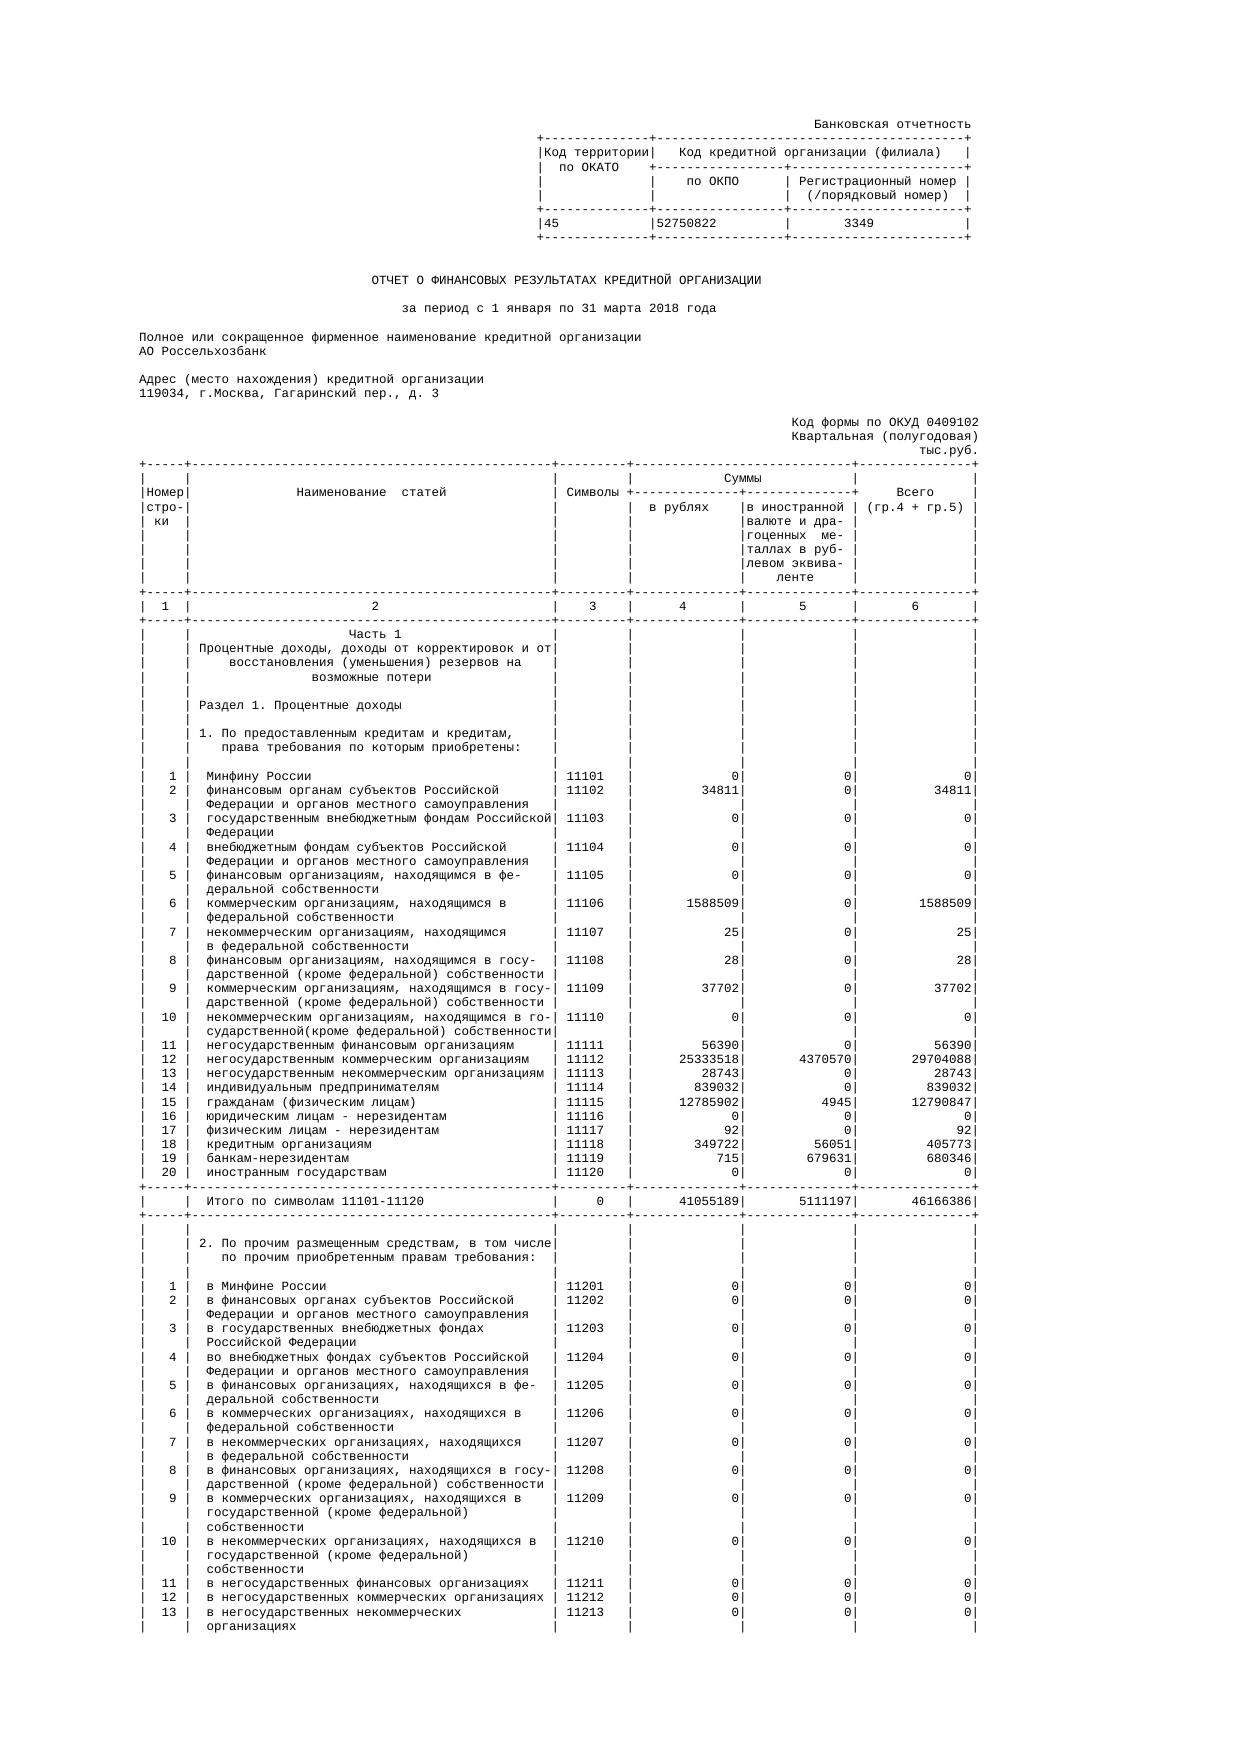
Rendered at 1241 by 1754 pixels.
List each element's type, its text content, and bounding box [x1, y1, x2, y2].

text | | | | |левом эквива- | | [139, 557, 1101, 571]
text | | собственности | | | | | [139, 1521, 1101, 1535]
text | 13 | негосударственным некоммерческим организациям | 11113 | 28743| 0| 28743| [139, 1067, 1101, 1081]
text | 4 | внебюджетным фондам субъектов Российской | 11104 | 0| 0| 0| [139, 841, 1101, 855]
text | | | | | | | [139, 756, 1101, 770]
text | 3 | государственным внебюджетным фондам Российской| 11103 | 0| 0| 0| [139, 812, 1101, 826]
text | | | | | | | [139, 685, 1101, 699]
text +--------------+-----------------------------------------+ [139, 132, 1101, 146]
text | | в федеральной собственности | | | | | [139, 940, 1101, 954]
text +--------------+-----------------+-----------------------+ [139, 231, 1101, 246]
text | 7 | в некоммерческих организациях, находящихся | 11207 | 0| 0| 0| [139, 1436, 1101, 1450]
text Квартальная (полугодовая) [139, 430, 1101, 444]
text | | Итого по символам 11101-11120 | 0 | 41055189| 5111197| 46166386| [139, 1195, 1101, 1209]
text | 1 | Минфину России | 11101 | 0| 0| 0| [139, 770, 1101, 784]
text | 19 | банкам-нерезидентам | 11119 | 715| 679631| 680346| [139, 1152, 1101, 1166]
text | 17 | физическим лицам - нерезидентам | 11117 | 92| 0| 92| [139, 1124, 1101, 1138]
text | | Федерации и органов местного самоуправления | | | | | [139, 855, 1101, 869]
text | | федеральной собственности | | | | | [139, 1421, 1101, 1436]
text | по ОКАТО +-----------------+-----------------------+ [139, 161, 1101, 175]
text | 2 | в финансовых органах субъектов Российской | 11202 | 0| 0| 0| [139, 1294, 1101, 1308]
text | | Федерации | | | | | [139, 826, 1101, 841]
text | 1 | в Минфине России | 11201 | 0| 0| 0| [139, 1280, 1101, 1294]
text | | дарственной (кроме федеральной) собственности | | | | | [139, 1478, 1101, 1492]
text | | | | | ленте | | [139, 571, 1101, 586]
text | | Часть 1 | | | | | [139, 628, 1101, 642]
text | | в федеральной собственности | | | | | [139, 1450, 1101, 1464]
text | 9 | коммерческим организациям, находящимся в госу-| 11109 | 37702| 0| 37702| [139, 982, 1101, 996]
text | | восстановления (уменьшения) резервов на | | | | | [139, 656, 1101, 671]
text |стро-| | | в рублях |в иностранной | (гр.4 + гр.5) | [139, 501, 1101, 515]
text | | Федерации и органов местного самоуправления | | | | | [139, 1308, 1101, 1322]
text | 15 | гражданам (физическим лицам) | 11115 | 12785902| 4945| 12790847| [139, 1096, 1101, 1110]
text АО Россельхозбанк [139, 345, 1101, 359]
text | | Федерации и органов местного самоуправления | | | | | [139, 798, 1101, 812]
text тыс.руб. [139, 444, 1101, 458]
text | | Федерации и органов местного самоуправления | | | | | [139, 1365, 1101, 1379]
text | | 1. По предоставленным кредитам и кредитам, | | | | | [139, 727, 1101, 741]
text +--------------+-----------------+-----------------------+ [139, 203, 1101, 217]
text | | по ОКПО | Регистрационный номер | [139, 175, 1101, 189]
text | 10 | в некоммерческих организациях, находящихся в | 11210 | 0| 0| 0| [139, 1535, 1101, 1549]
text | | государственной (кроме федеральной) | | | | | [139, 1549, 1101, 1563]
text +-----+------------------------------------------------+---------+--------------+--------------+---------------+ [139, 614, 1101, 628]
text | 14 | индивидуальным предпринимателям | 11114 | 839032| 0| 839032| [139, 1081, 1101, 1096]
text | 3 | в государственных внебюджетных фондах | 11203 | 0| 0| 0| [139, 1322, 1101, 1336]
text | | по прочим приобретенным правам требования: | | | | | [139, 1251, 1101, 1266]
text | | Раздел 1. Процентные доходы | | | | | [139, 699, 1101, 713]
text |45 |52750822 | 3349 | [139, 217, 1101, 231]
text | 5 | в финансовых организациях, находящихся в фе- | 11205 | 0| 0| 0| [139, 1379, 1101, 1393]
text ОТЧЕТ О ФИНАНСОВЫХ РЕЗУЛЬТАТАХ КРЕДИТНОЙ ОРГАНИЗАЦИИ [139, 274, 1101, 288]
text | 9 | в коммерческих организациях, находящихся в | 11209 | 0| 0| 0| [139, 1492, 1101, 1506]
text | 11 | негосударственным финансовым организациям | 11111 | 56390| 0| 56390| [139, 1039, 1101, 1053]
text | 13 | в негосударственных некоммерческих | 11213 | 0| 0| 0| [139, 1606, 1101, 1620]
text | | | | |таллах в руб- | | [139, 543, 1101, 557]
text | 4 | во внебюджетных фондах субъектов Российской | 11204 | 0| 0| 0| [139, 1351, 1101, 1365]
text |Номер| Наименование статей | Символы +--------------+--------------+ Всего | [139, 486, 1101, 501]
text | 6 | коммерческим организациям, находящимся в | 11106 | 1588509| 0| 1588509| [139, 897, 1101, 911]
text | | деральной собственности | | | | | [139, 1393, 1101, 1407]
text | | деральной собственности | | | | | [139, 883, 1101, 897]
text | ки | | | |валюте и дра- | | [139, 515, 1101, 529]
text +-----+------------------------------------------------+---------+--------------+--------------+---------------+ [139, 1209, 1101, 1223]
text Код формы по ОКУД 0409102 [139, 416, 1101, 430]
text | | права требования по которым приобретены: | | | | | [139, 741, 1101, 756]
text | 18 | кредитным организациям | 11118 | 349722| 56051| 405773| [139, 1138, 1101, 1152]
text | | государственной (кроме федеральной) | | | | | [139, 1506, 1101, 1521]
text | | | | Суммы | | [139, 472, 1101, 486]
text | 11 | в негосударственных финансовых организациях | 11211 | 0| 0| 0| [139, 1577, 1101, 1591]
text | | возможные потери | | | | | [139, 671, 1101, 685]
text | | федеральной собственности | | | | | [139, 911, 1101, 926]
text | | организациях | | | | | [139, 1620, 1101, 1634]
text | 8 | в финансовых организациях, находящихся в госу-| 11208 | 0| 0| 0| [139, 1464, 1101, 1478]
text | | сударственной(кроме федеральной) собственности| | | | | [139, 1025, 1101, 1039]
text | 7 | некоммерческим организациям, находящимся | 11107 | 25| 0| 25| [139, 926, 1101, 940]
text +-----+------------------------------------------------+---------+--------------+--------------+---------------+ [139, 586, 1101, 600]
text Адрес (место нахождения) кредитной организации [139, 373, 1101, 387]
text +-----+------------------------------------------------+---------+--------------+--------------+---------------+ [139, 1181, 1101, 1195]
text | | дарственной (кроме федеральной) собственности | | | | | [139, 968, 1101, 982]
text | 20 | иностранным государствам | 11120 | 0| 0| 0| [139, 1166, 1101, 1181]
text | 1 | 2 | 3 | 4 | 5 | 6 | [139, 600, 1101, 614]
text 119034, г.Москва, Гагаринский пер., д. 3 [139, 387, 1101, 401]
text +-----+------------------------------------------------+---------+-----------------------------+---------------+ [139, 458, 1101, 472]
text | 8 | финансовым организациям, находящимся в госу- | 11108 | 28| 0| 28| [139, 954, 1101, 968]
text | | Российской Федерации | | | | | [139, 1336, 1101, 1351]
text | 10 | некоммерческим организациям, находящимся в го-| 11110 | 0| 0| 0| [139, 1011, 1101, 1025]
text | 16 | юридическим лицам - нерезидентам | 11116 | 0| 0| 0| [139, 1110, 1101, 1124]
text | | дарственной (кроме федеральной) собственности | | | | | [139, 996, 1101, 1011]
text |Код территории| Код кредитной организации (филиала) | [139, 146, 1101, 161]
text Банковская отчетность [139, 118, 1101, 132]
text за период с 1 января по 31 марта 2018 года [139, 302, 1101, 316]
text | 12 | в негосударственных коммерческих организациях | 11212 | 0| 0| 0| [139, 1591, 1101, 1606]
text | 2 | финансовым органам субъектов Российской | 11102 | 34811| 0| 34811| [139, 784, 1101, 798]
text | | Процентные доходы, доходы от корректировок и от| | | | | [139, 642, 1101, 656]
text | | | | | | | [139, 1223, 1101, 1237]
text | 6 | в коммерческих организациях, находящихся в | 11206 | 0| 0| 0| [139, 1407, 1101, 1421]
text | | 2. По прочим размещенным средствам, в том числе| | | | | [139, 1237, 1101, 1251]
text | | | (/порядковый номер) | [139, 189, 1101, 203]
text | | | | | | | [139, 713, 1101, 727]
text | 12 | негосударственным коммерческим организациям | 11112 | 25333518| 4370570| 29704088| [139, 1053, 1101, 1067]
text | 5 | финансовым организациям, находящимся в фе- | 11105 | 0| 0| 0| [139, 869, 1101, 883]
text | | собственности | | | | | [139, 1563, 1101, 1577]
text | | | | | | | [139, 1266, 1101, 1280]
text | | | | |гоценных ме- | | [139, 529, 1101, 543]
text Полное или сокращенное фирменное наименование кредитной организации [139, 331, 1101, 345]
